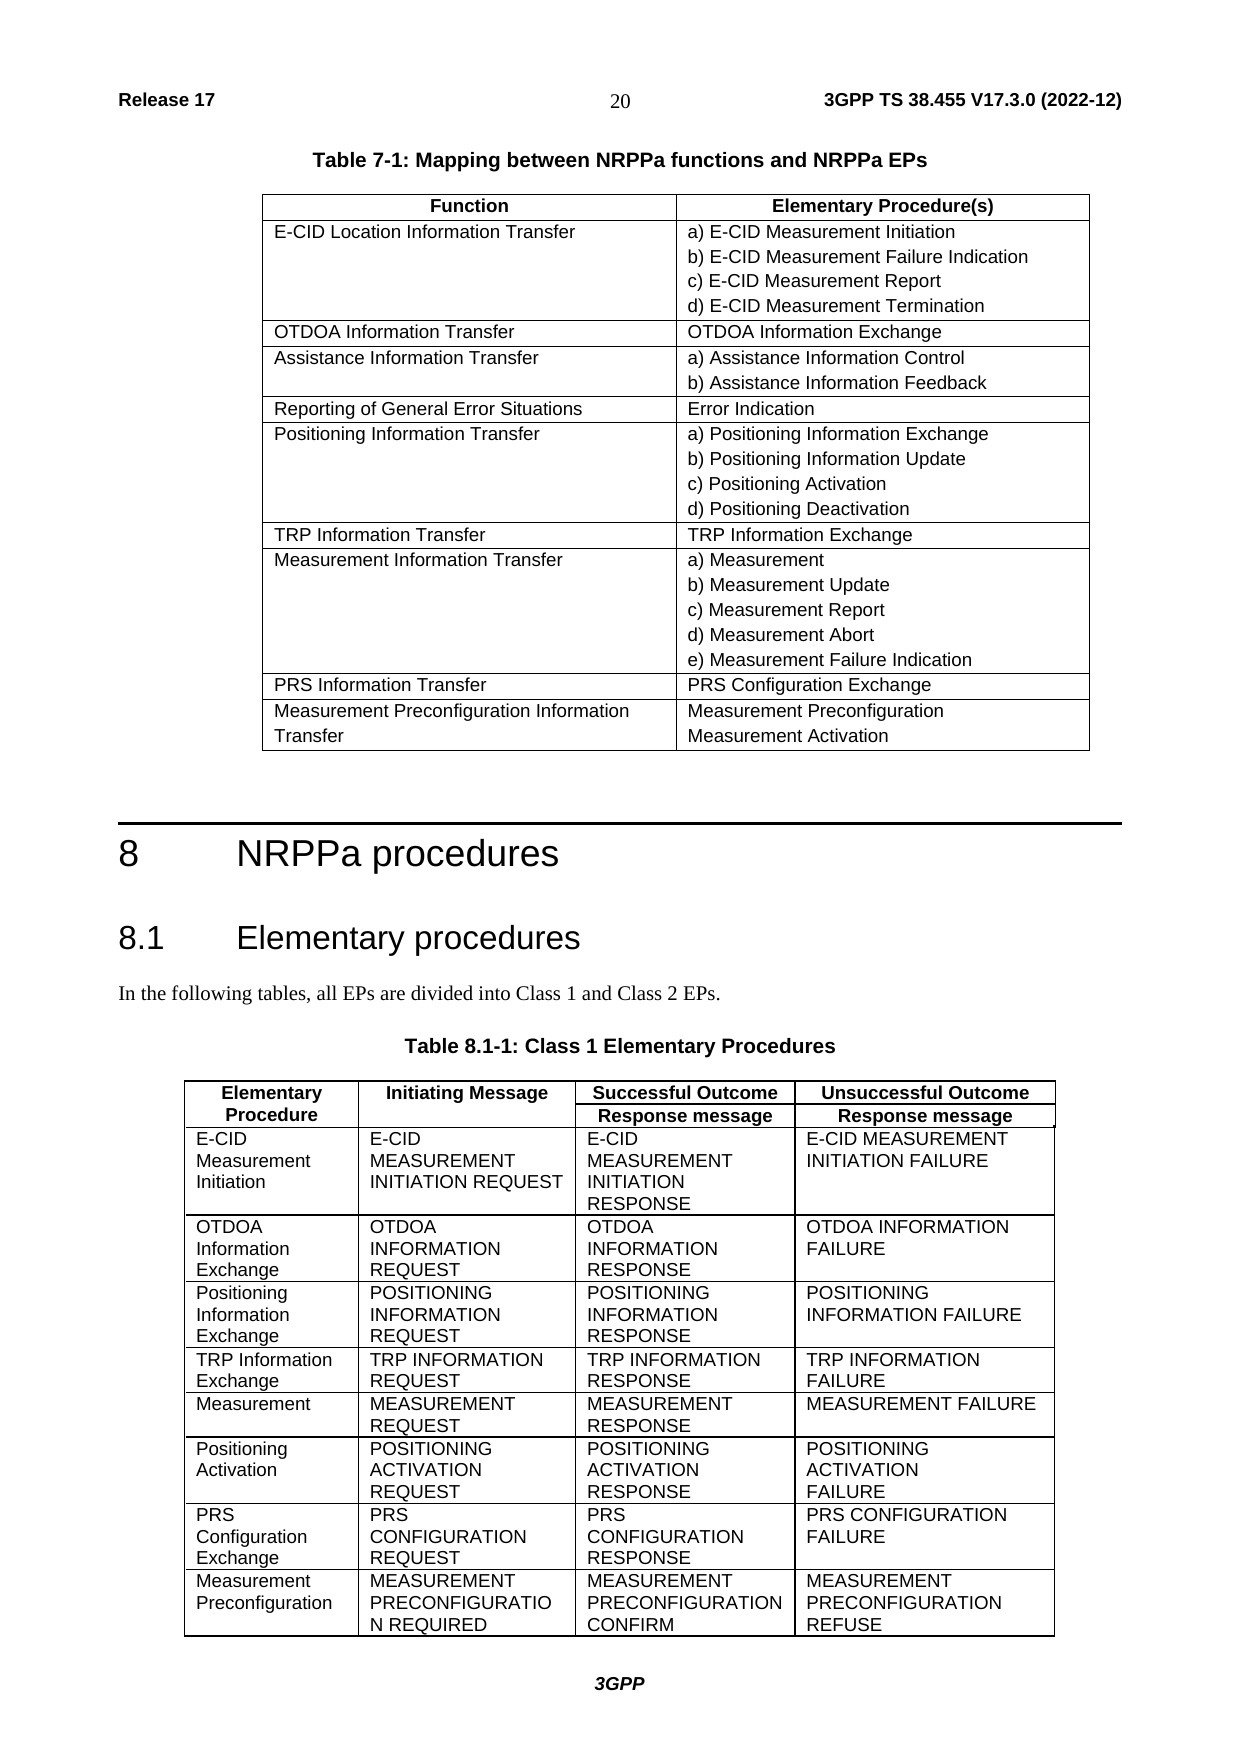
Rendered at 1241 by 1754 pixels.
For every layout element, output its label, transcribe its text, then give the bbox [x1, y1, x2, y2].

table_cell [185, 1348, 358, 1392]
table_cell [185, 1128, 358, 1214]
subtitle 8 NRPPa procedures [118, 825, 1122, 874]
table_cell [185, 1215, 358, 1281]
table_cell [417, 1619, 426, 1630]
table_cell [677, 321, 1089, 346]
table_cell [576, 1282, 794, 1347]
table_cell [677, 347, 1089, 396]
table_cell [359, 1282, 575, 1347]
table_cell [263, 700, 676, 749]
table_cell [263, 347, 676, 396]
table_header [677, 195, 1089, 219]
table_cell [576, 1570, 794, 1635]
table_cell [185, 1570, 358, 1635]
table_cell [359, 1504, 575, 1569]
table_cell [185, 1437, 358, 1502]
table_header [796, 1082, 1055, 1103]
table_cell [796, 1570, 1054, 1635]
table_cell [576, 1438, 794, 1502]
text In the following tables, all EPs are divided into Class 1 and Class 2 EPs. [118, 981, 1122, 1005]
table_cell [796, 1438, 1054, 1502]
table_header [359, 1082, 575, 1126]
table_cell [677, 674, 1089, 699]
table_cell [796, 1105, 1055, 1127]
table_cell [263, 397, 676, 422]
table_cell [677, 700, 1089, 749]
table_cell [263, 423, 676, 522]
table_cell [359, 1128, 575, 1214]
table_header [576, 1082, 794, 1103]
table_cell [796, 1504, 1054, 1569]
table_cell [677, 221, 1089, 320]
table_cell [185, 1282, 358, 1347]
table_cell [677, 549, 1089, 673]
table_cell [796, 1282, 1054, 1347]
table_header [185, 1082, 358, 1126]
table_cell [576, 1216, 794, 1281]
text Table 8.1-1: Class 1 Elementary Procedures [118, 1034, 1122, 1058]
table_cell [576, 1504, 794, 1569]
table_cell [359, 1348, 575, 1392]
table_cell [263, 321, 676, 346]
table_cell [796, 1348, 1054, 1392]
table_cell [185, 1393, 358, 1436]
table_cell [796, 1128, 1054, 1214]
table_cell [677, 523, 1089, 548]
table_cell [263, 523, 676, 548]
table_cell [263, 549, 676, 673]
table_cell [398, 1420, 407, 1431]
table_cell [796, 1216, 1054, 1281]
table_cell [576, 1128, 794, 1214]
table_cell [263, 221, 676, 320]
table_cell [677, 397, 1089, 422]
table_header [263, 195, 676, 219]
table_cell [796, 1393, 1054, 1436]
text Table 7-1: Mapping between NRPPa functions and NRPPa EPs [118, 147, 1122, 171]
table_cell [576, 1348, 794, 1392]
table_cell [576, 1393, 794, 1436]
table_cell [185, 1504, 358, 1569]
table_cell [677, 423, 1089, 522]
subtitle 8.1 Elementary procedures [118, 918, 1122, 957]
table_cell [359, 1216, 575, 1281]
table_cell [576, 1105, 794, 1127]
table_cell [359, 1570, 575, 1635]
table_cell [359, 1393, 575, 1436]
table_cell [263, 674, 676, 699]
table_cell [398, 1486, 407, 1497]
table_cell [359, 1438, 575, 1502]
